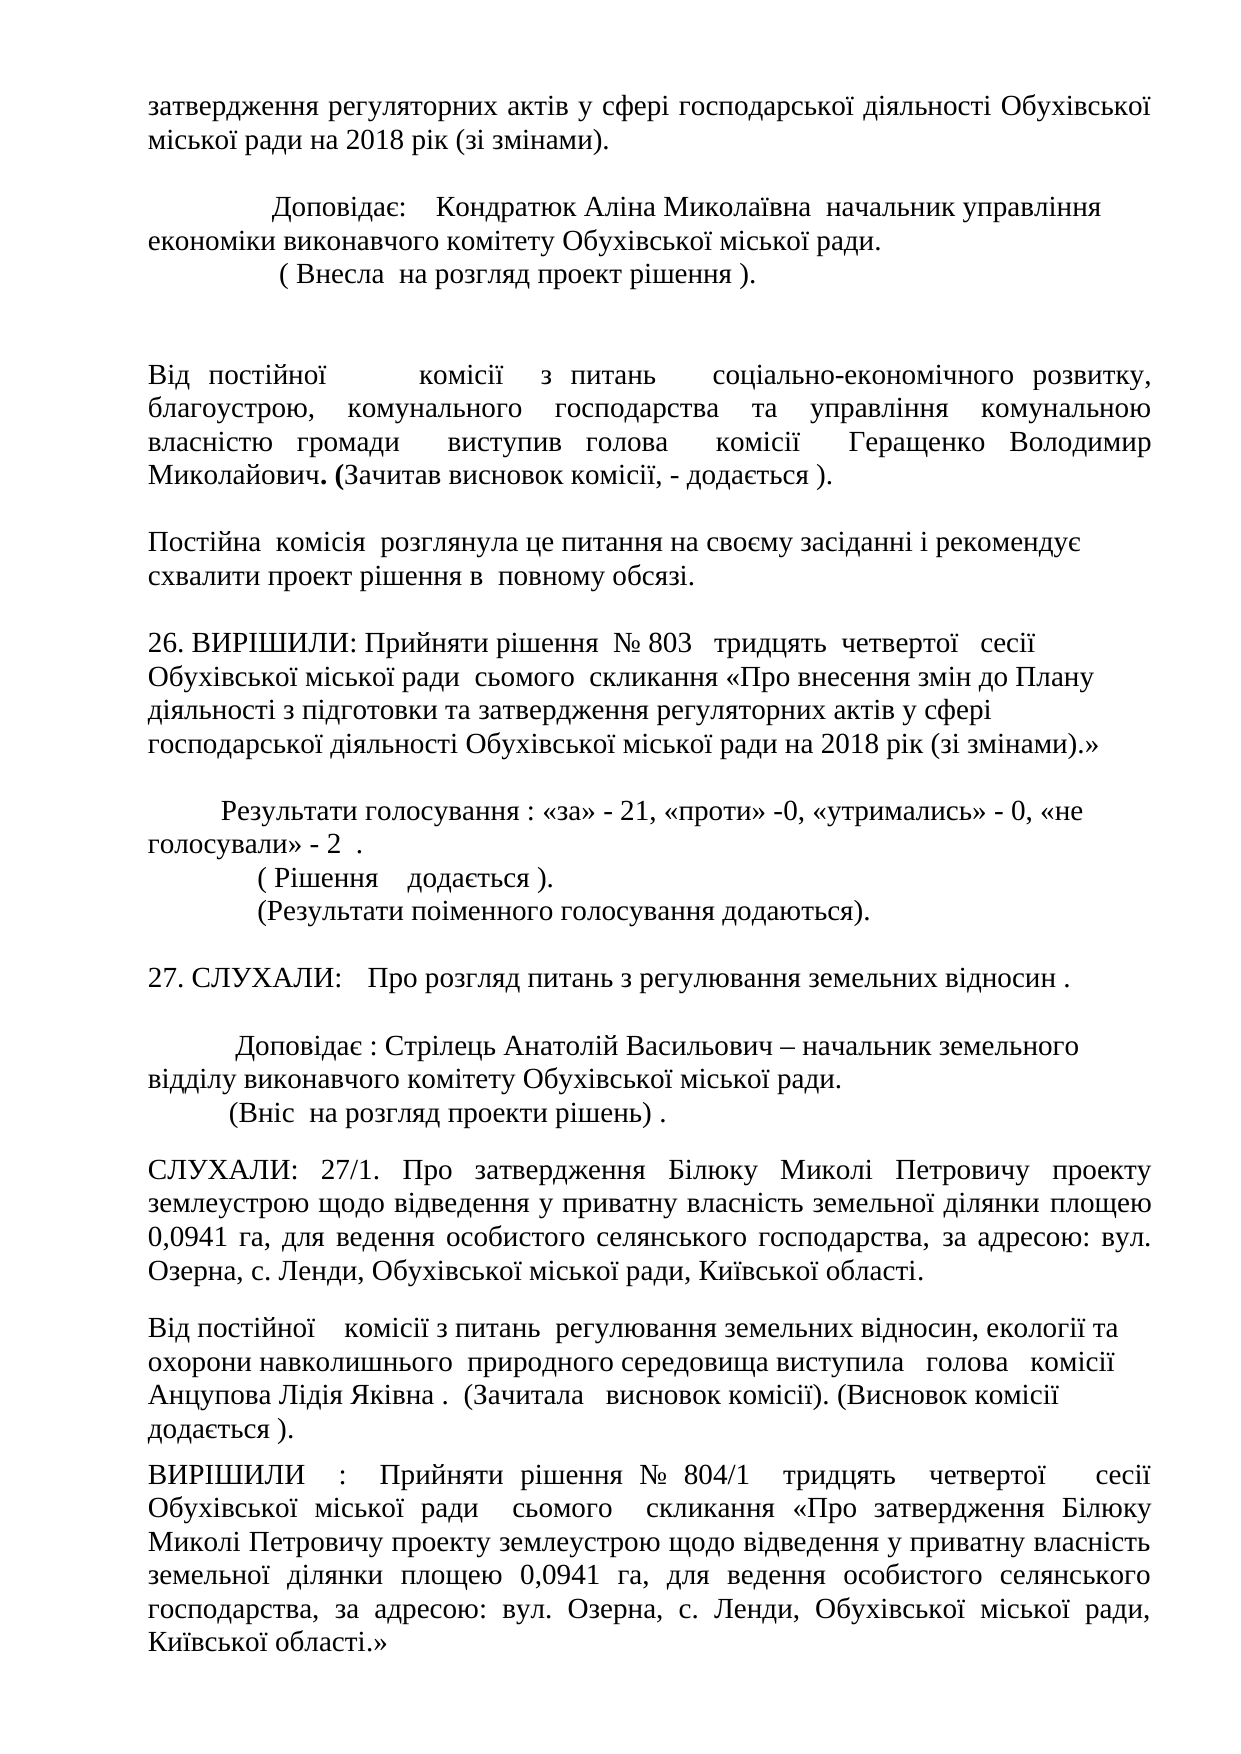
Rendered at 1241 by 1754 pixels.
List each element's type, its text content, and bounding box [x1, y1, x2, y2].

text Доповідає: Кондратюк Аліна Миколаївна начальник управління економіки виконавчого комітету Обухівської міської ради. [148, 189, 1152, 256]
text СЛУХАЛИ: 27/1. Про затвердження Білюку Миколі Петровичу проекту землеустрою щодо відведення у приватну власність земельної ділянки площею 0,0941 га, для ведення особистого селянського господарства, за адресою: вул. Озерна, с. Ленди, Обухівської міської ради, Київської області. [148, 1152, 1152, 1286]
text діяльності з підготовки та затвердження регуляторних актів у сфері [148, 692, 1240, 726]
list Постійна комісія розглянула це питання на своєму засіданні і рекомендує схвалити проект рішення в повному обсязі. [148, 524, 1152, 592]
text Від постійної комісії з питань регулювання земельних відносин, екології та охорони навколишнього природного середовища виступила голова комісії Анцупова Лідія Яківна . (Зачитала висновок комісії). (Висновок комісії додається ). [148, 1310, 1152, 1444]
subtitle ВИРІШИЛИ : Прийняти рішення № 804/1 тридцять четвертої сесії Обухівської міської ради сьомого скликання «Про затвердження Білюку Миколі Петровичу проекту землеустрою щодо відведення у приватну власність земельної ділянки площею 0,0941 га, для ведення особистого селянського господарства, за адресою: вул. Озерна, с. Ленди, Обухівської міської ради, Київської області.» [148, 1457, 1152, 1658]
text 26. ВИРІШИЛИ: Прийняти рішення № 803 тридцять четвертої сесії [148, 625, 1240, 659]
text ( Внесла на розгляд проект рішення ). [148, 256, 1152, 290]
subtitle Від постійної комісії з питань соціально-економічного розвитку, благоустрою, комунального господарства та управління комунальною власністю громади виступив голова комісії Геращенко Володимир Миколайович. (Зачитав висновок комісії, - додається ). [148, 424, 1152, 491]
subtitle ( Рішення додається ). [148, 860, 1152, 893]
text господарської діяльності Обухівської міської ради на 2018 рік (зі змінами).» [148, 726, 1166, 759]
text Доповідає : Стрілець Анатолій Васильович – начальник земельного відділу виконавчого комітету Обухівської міської ради. [148, 1028, 1152, 1095]
text 27. СЛУХАЛИ: Про розгляд питань з регулювання земельних відносин . [148, 961, 1137, 994]
subtitle Від постійної комісії з питань соціально-економічного розвитку, благоустрою, комунального господарства та управління комунальною власністю громади виступив голова комісії Геращенко Володимир Миколайович. (Зачитав висновок комісії, - додається ). [148, 357, 713, 390]
text Обухівської міської ради сьомого скликання «Про внесення змін до Плану [148, 659, 1240, 692]
subtitle (Результати поіменного голосування додаються). [148, 893, 1152, 927]
subtitle Результати голосування : «за» - 21, «проти» -0, «утримались» - 0, «не голосували» - 2 . [148, 793, 1152, 860]
text (Вніс на розгляд проекти рішень) . [148, 1095, 1152, 1128]
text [148, 88, 1152, 156]
